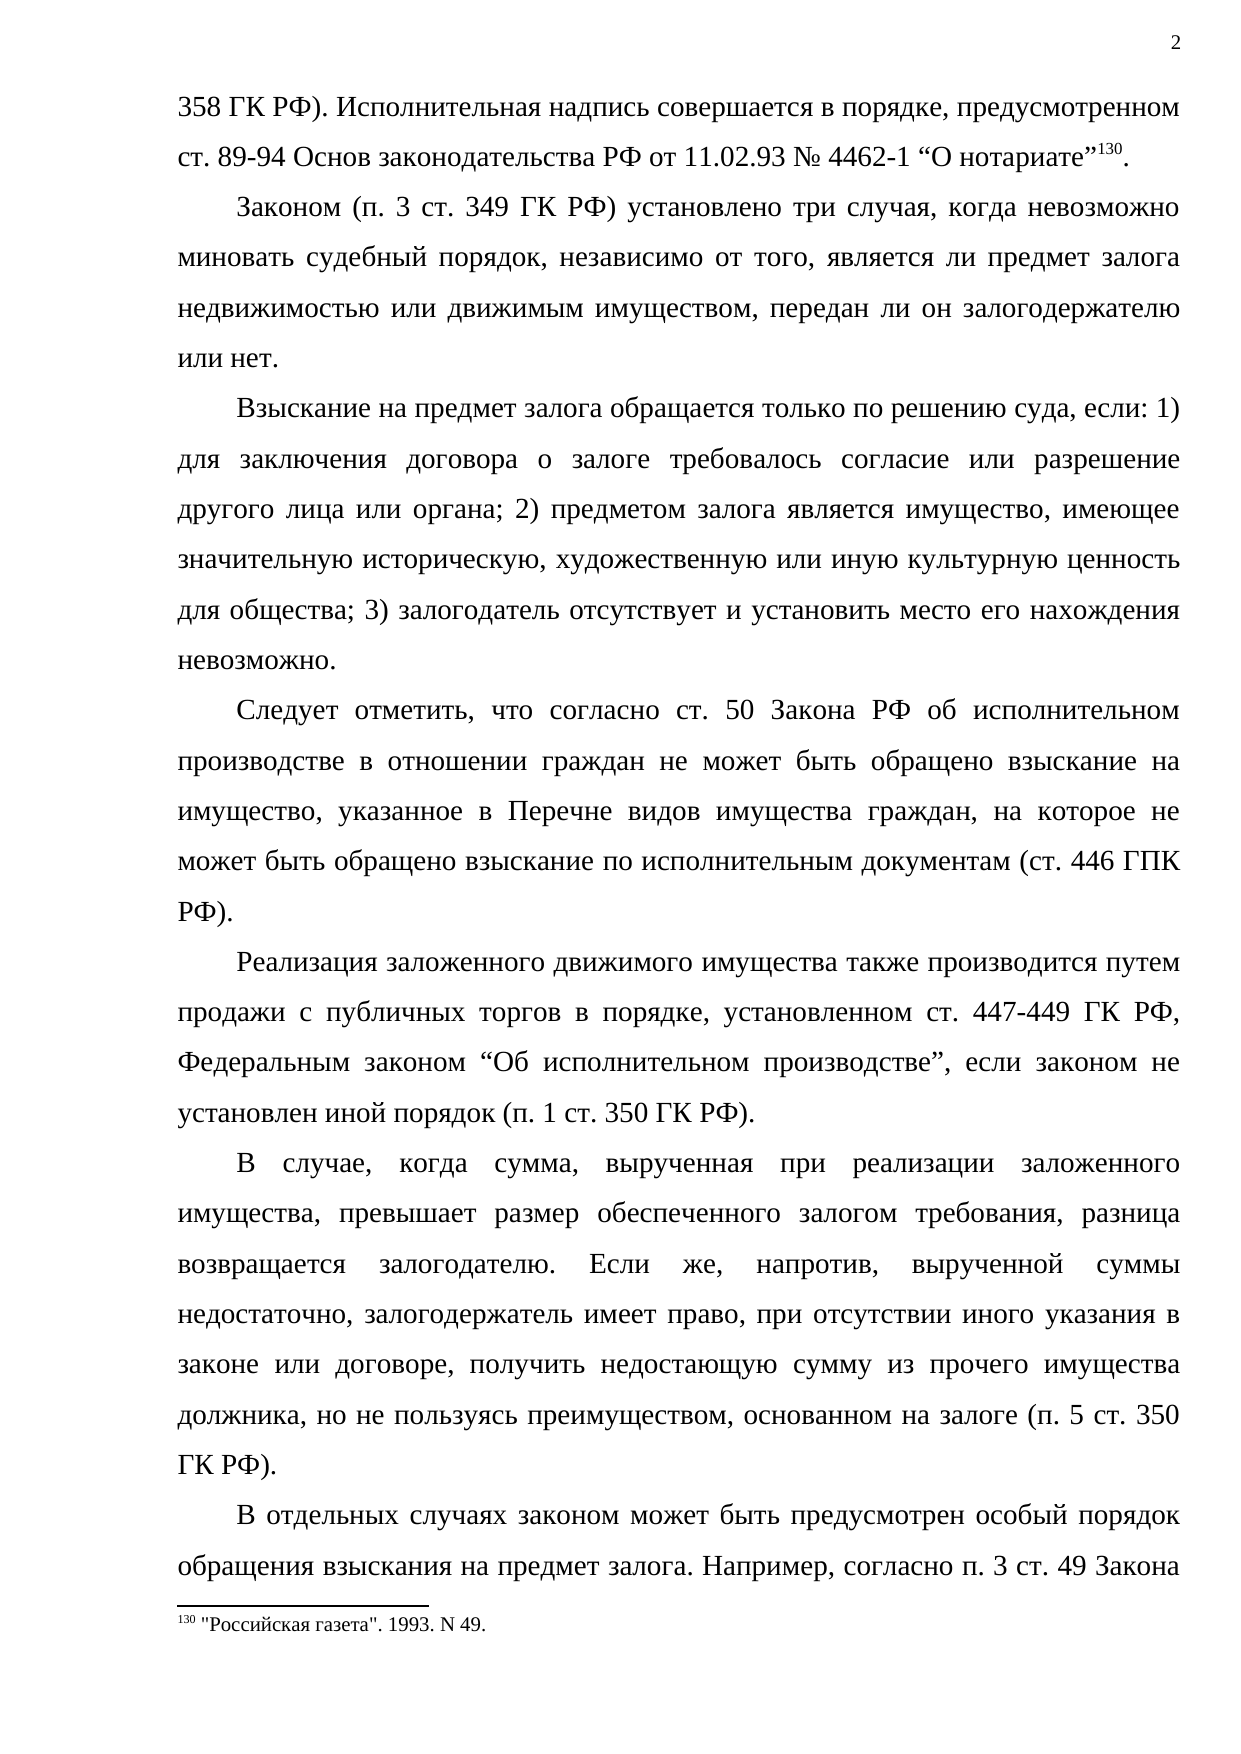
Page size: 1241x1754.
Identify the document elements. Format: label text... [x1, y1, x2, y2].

text Реализация заложенного движимого имущества также производится путем продажи с публичных торгов в порядке, установленном ст. 447-449 ГК РФ, Федеральным законом “Об исполнительном производстве”, если законом не установлен иной порядок (п. 1 ст. 350 ГК РФ). [177, 944, 1181, 1128]
text В случае, когда сумма, вырученная при реализации заложенного имущества, превышает размер обеспеченного залогом требования, разница возвращается залогодателю. Если же, напротив, вырученной суммы недостаточно, залогодержатель имеет право, при отсутствии иного указания в законе или договоре, получить недостающую сумму из прочего имущества должника, но не пользуясь преимуществом, основанном на залоге (п. 5 ст. 350 ГК РФ). [177, 1145, 1181, 1481]
text Взыскание на предмет залога обращается только по решению суда, если: 1) для заключения договора о залоге требовалось согласие или разрешение другого лица или органа; 2) предметом залога является имущество, имеющее значительную историческую, художественную или иную культурную ценность для общества; 3) залогодатель отсутствует и установить место его нахождения невозможно. [177, 391, 1181, 676]
text Законом (п. 3 ст. 349 ГК РФ) установлено три случая, когда невозможно миновать судебный порядок, независимо от того, является ли предмет залога недвижимостью или движимым имуществом, передан ли он залогодержателю или нет. [177, 189, 1181, 374]
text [177, 89, 1181, 172]
text Следует отметить, что согласно ст. 50 Закона РФ об исполнительном производстве в отношении граждан не может быть обращено взыскание на имущество, указанное в Перечне видов имущества граждан, на которое не может быть обращено взыскание по исполнительным документам (ст. 446 ГПК РФ). [177, 692, 1181, 927]
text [177, 1497, 1181, 1581]
